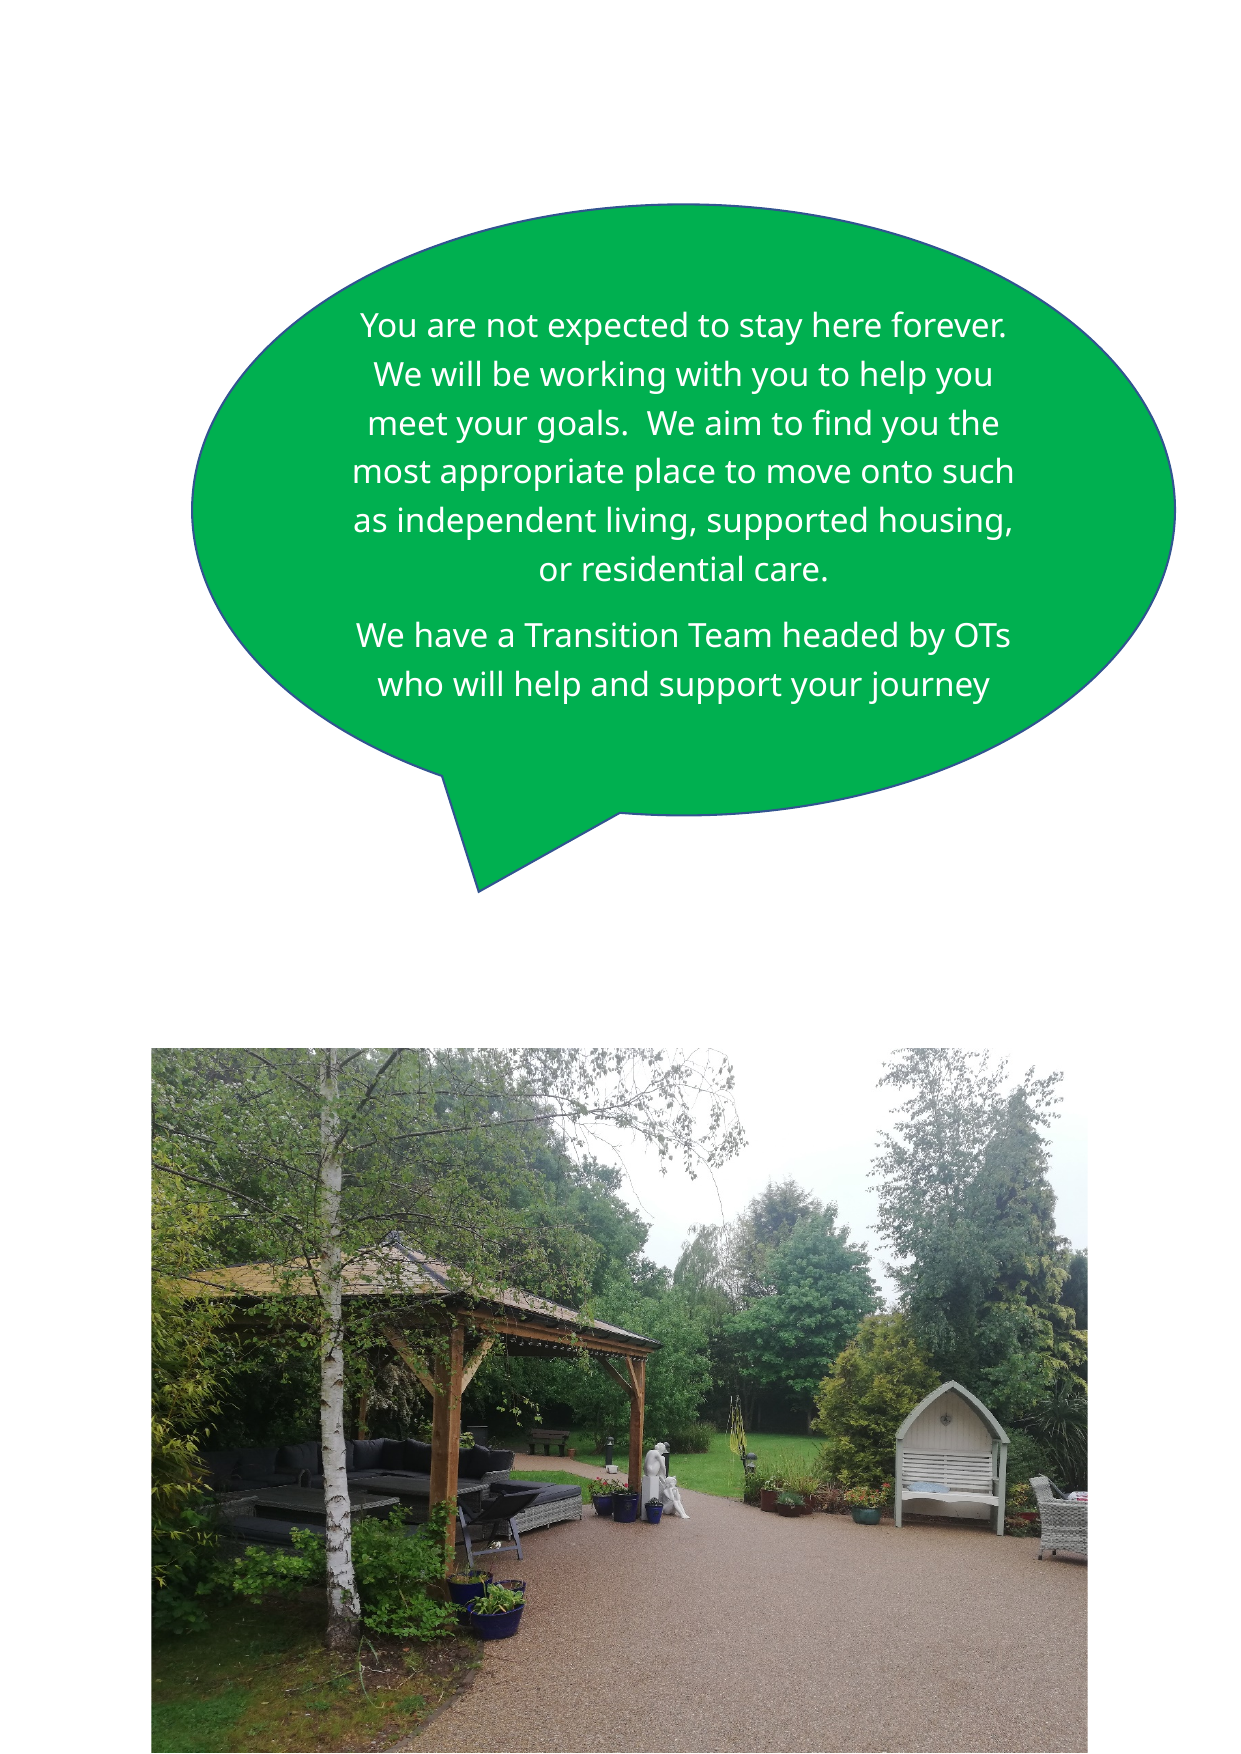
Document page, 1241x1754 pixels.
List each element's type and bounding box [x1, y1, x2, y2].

picture [150, 1048, 1087, 1752]
